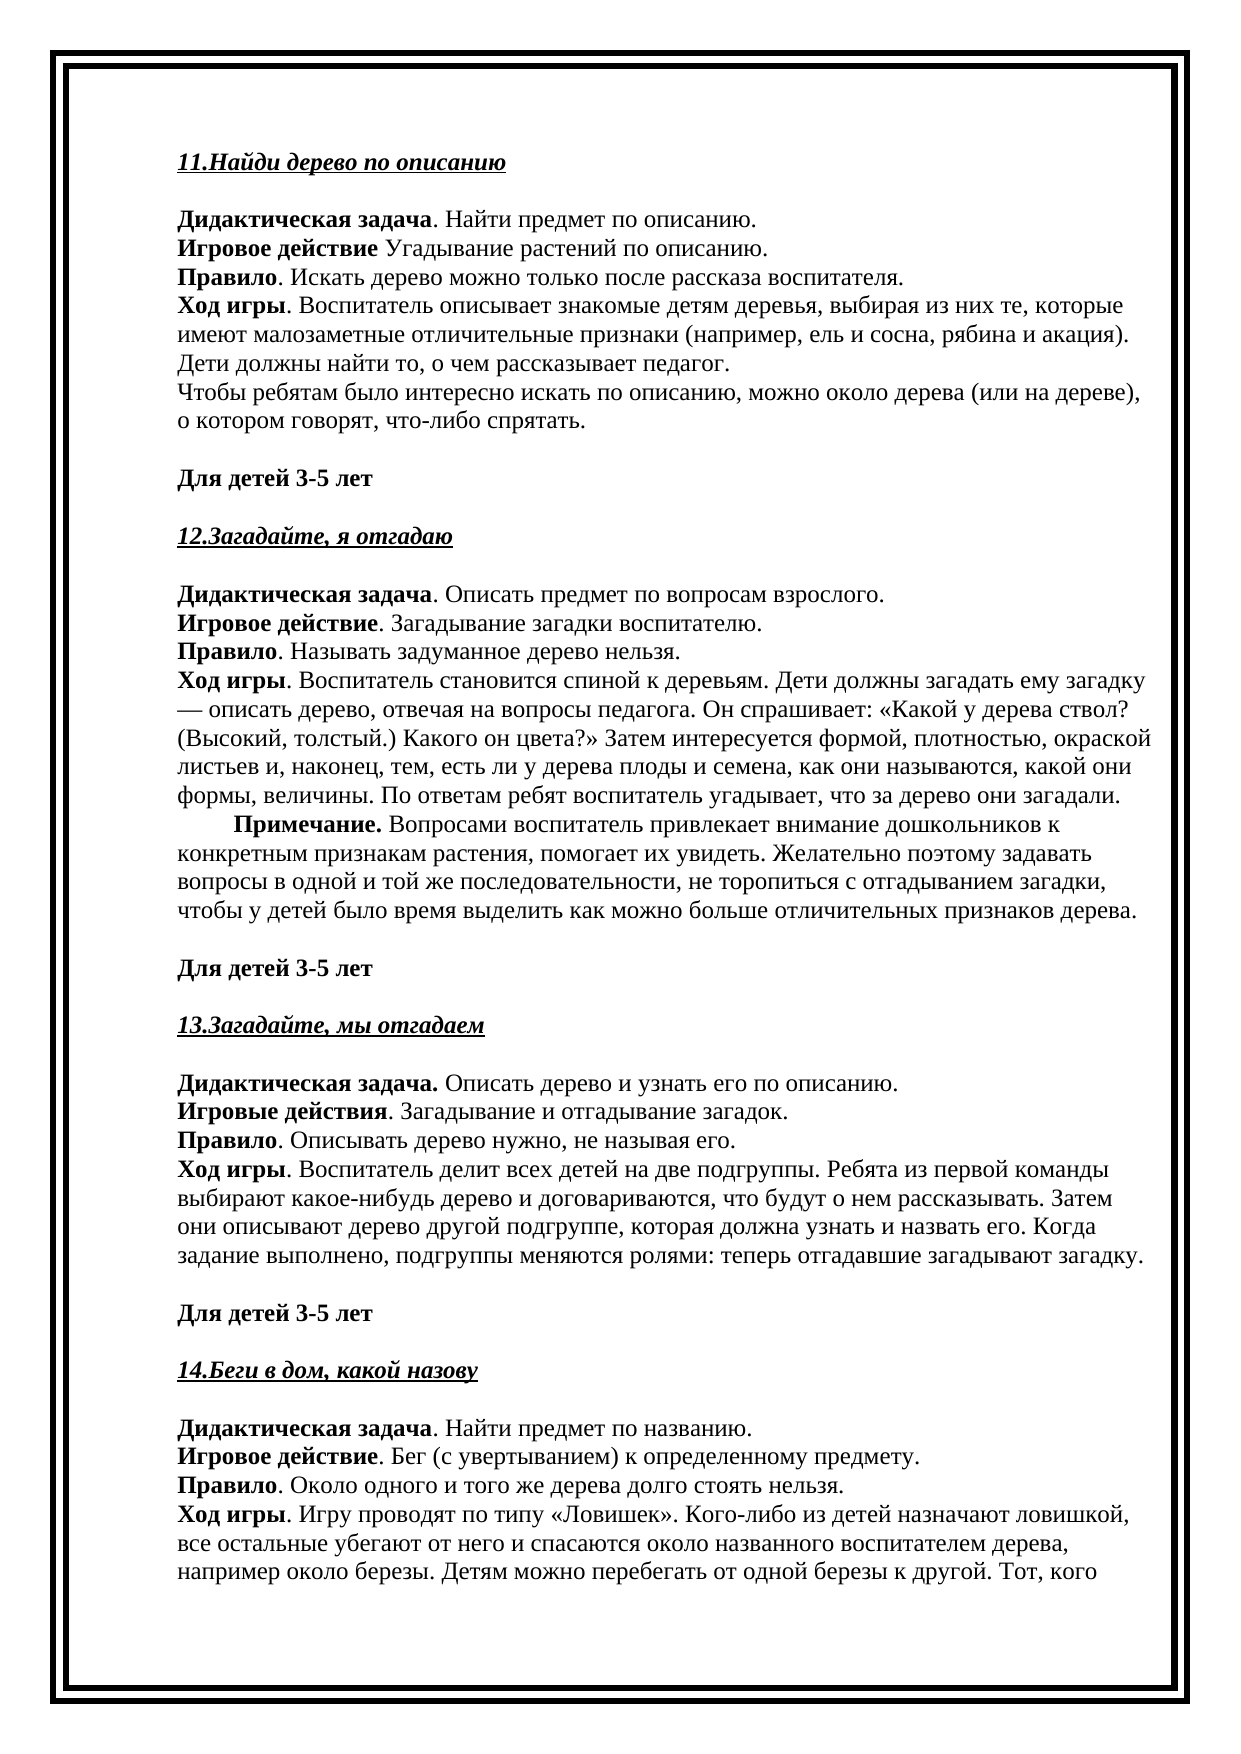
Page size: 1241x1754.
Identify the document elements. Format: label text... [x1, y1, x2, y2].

text Для детей 3-5 лет [177, 463, 1152, 492]
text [177, 521, 1152, 1585]
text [177, 118, 1152, 434]
